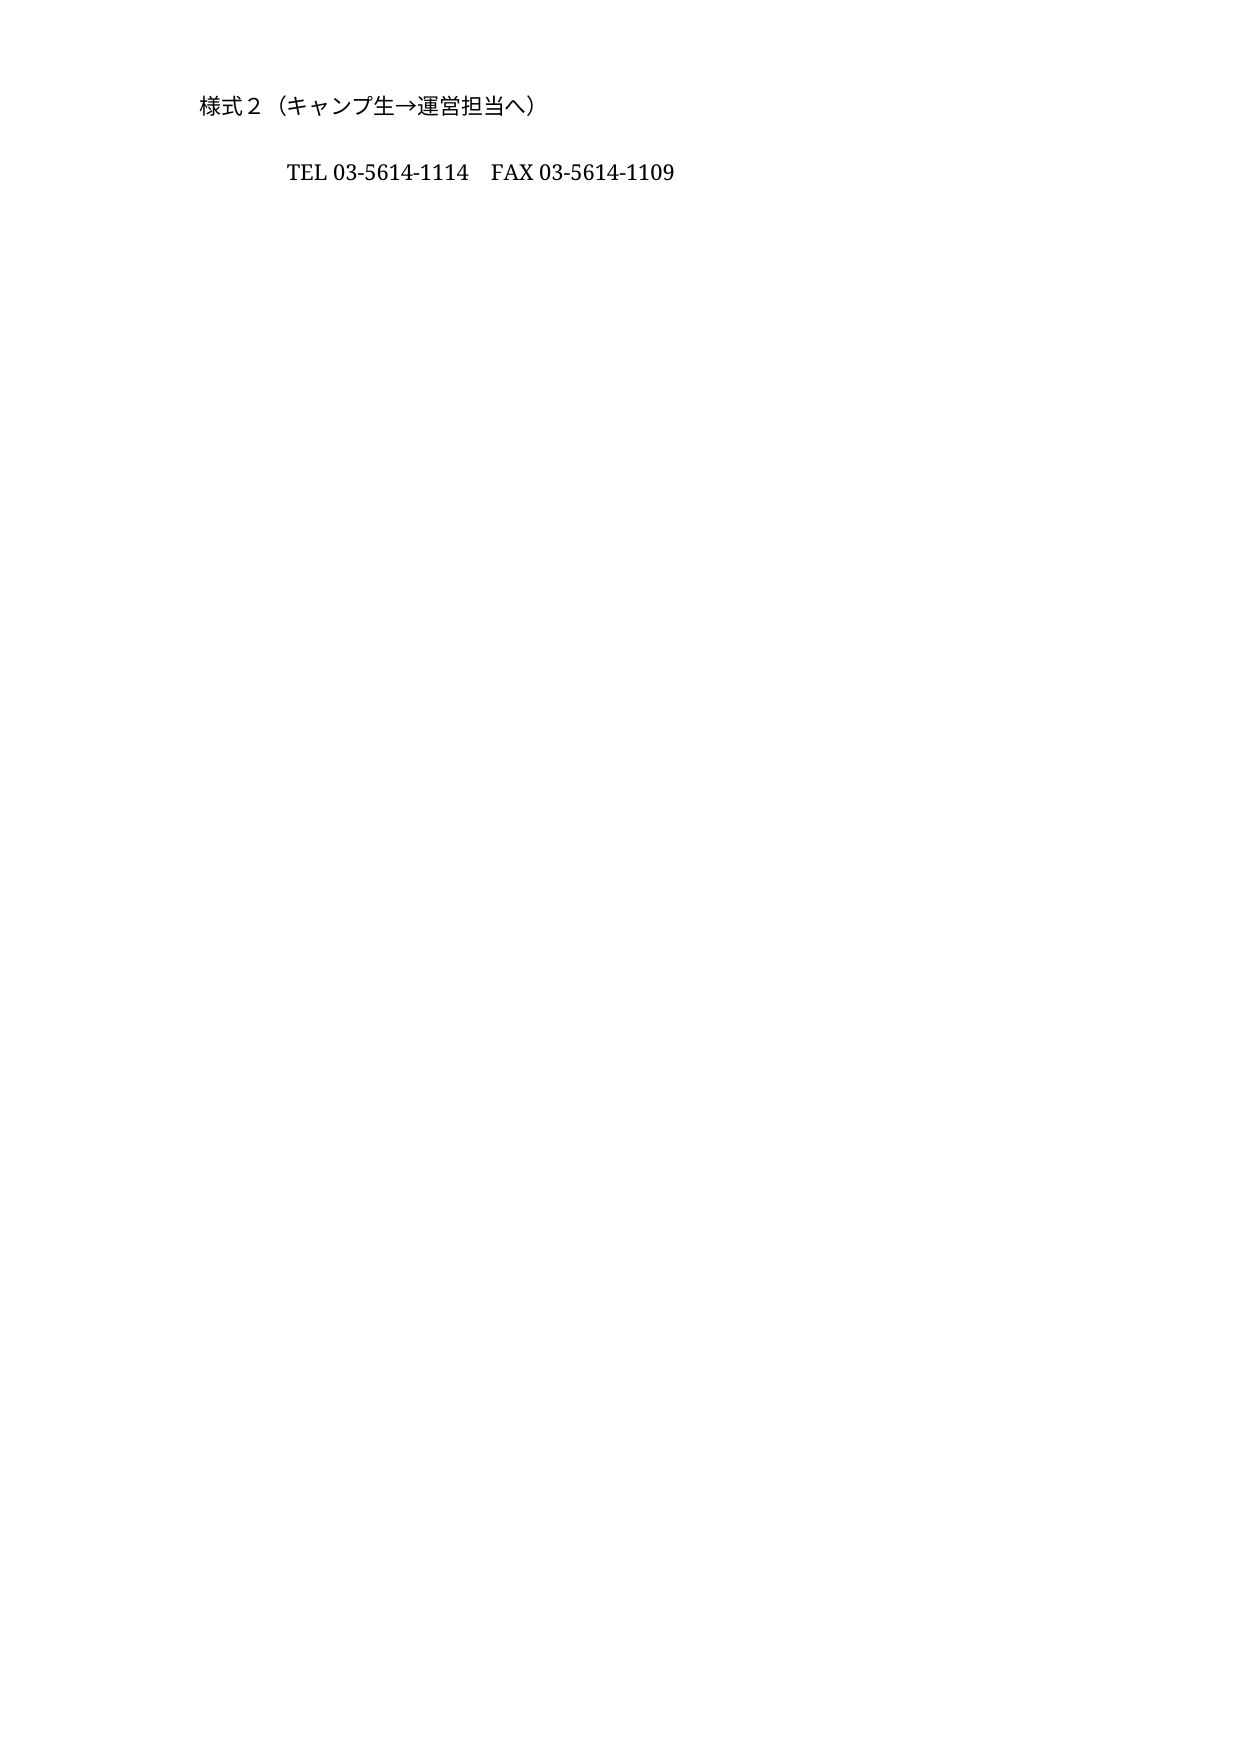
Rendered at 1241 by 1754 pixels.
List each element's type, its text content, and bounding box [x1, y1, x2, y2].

text TEL 03-5614-1114 FAX 03-5614-1109 [177, 153, 976, 191]
